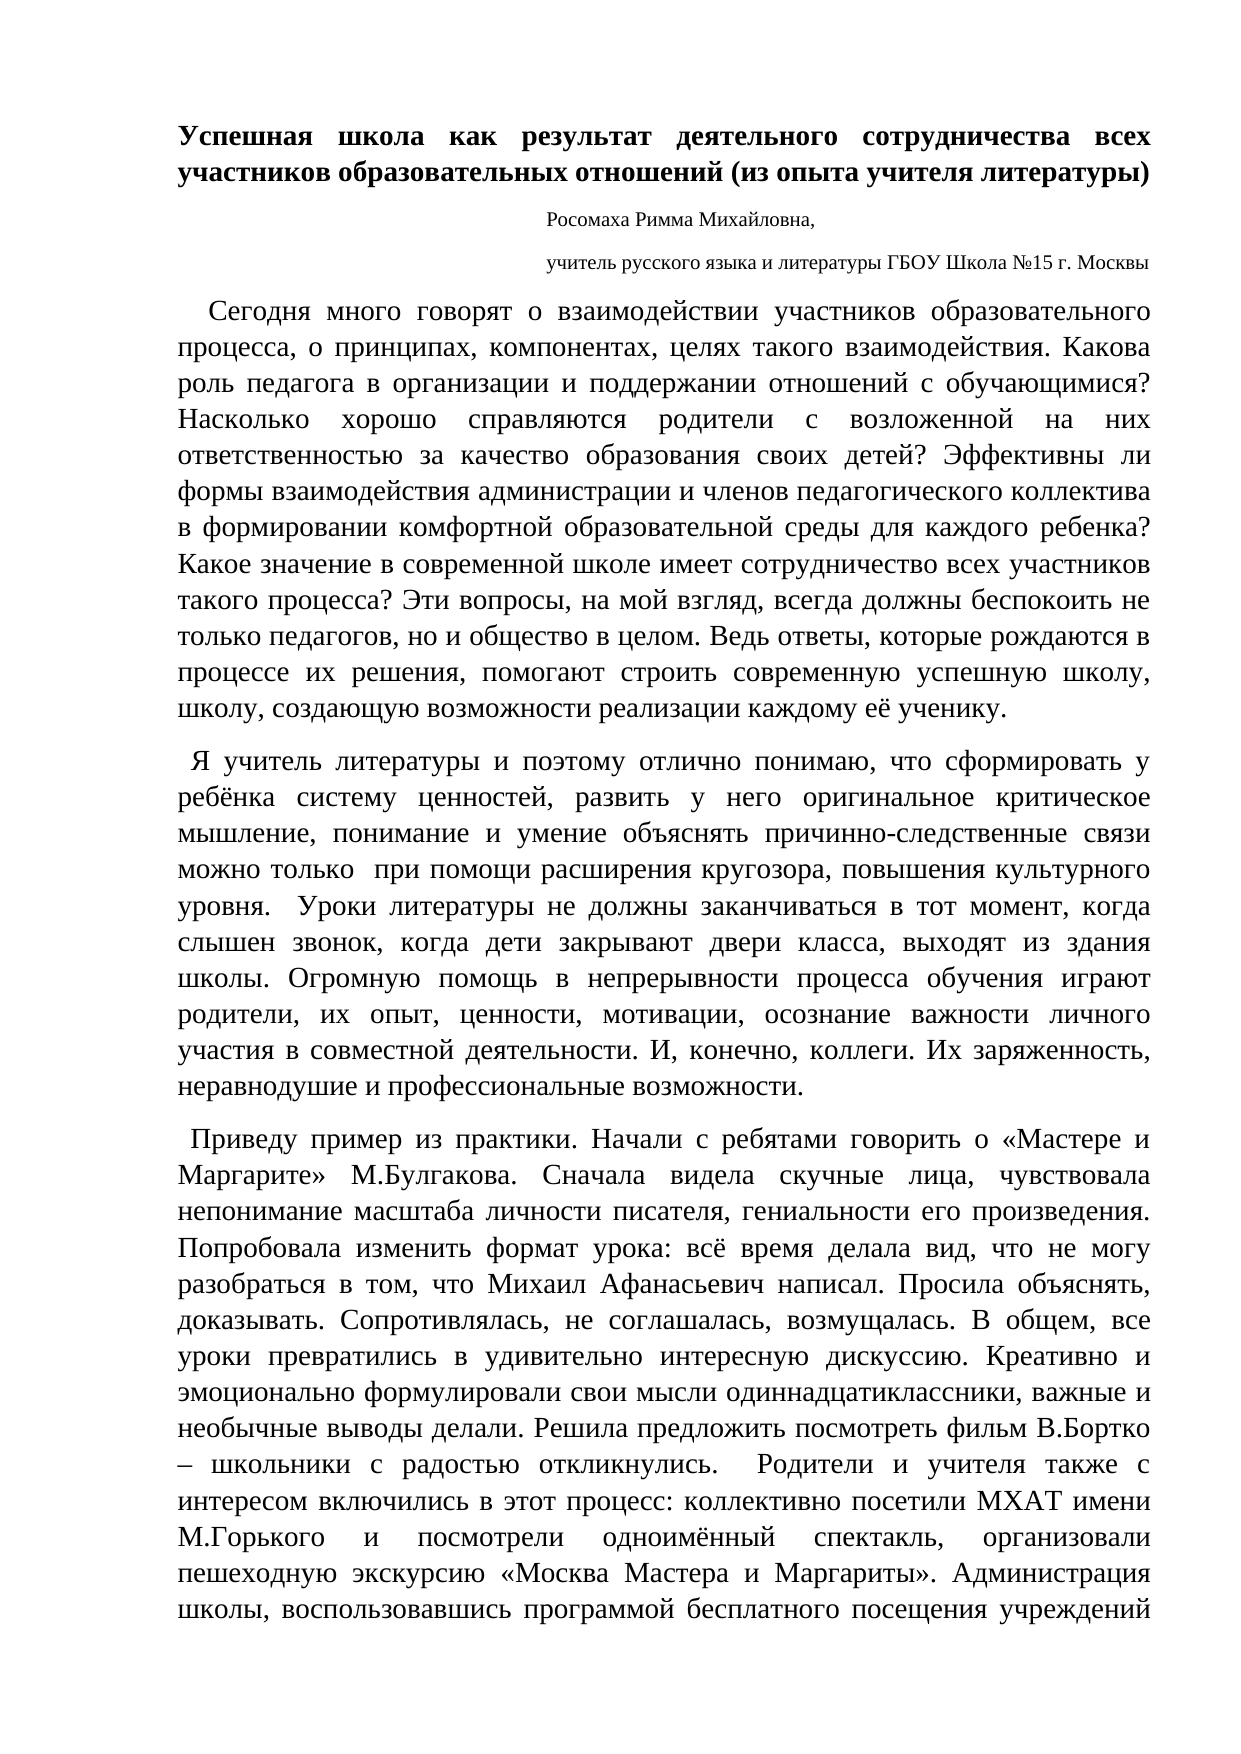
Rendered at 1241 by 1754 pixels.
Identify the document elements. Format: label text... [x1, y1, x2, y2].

text Успешная школа как результат деятельного сотрудничества всех участников образовательных отношений (из опыта учителя литературы) [177, 118, 1152, 188]
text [177, 1121, 1152, 1625]
text учитель русского языка и литературы ГБОУ Школа №15 г. Москвы [472, 250, 1152, 274]
text Я учитель литературы и поэтому отлично понимаю, что сформировать у ребёнка систему ценностей, развить у него оригинальное критическое мышление, понимание и умение объяснять причинно-следственные связи можно только при помощи расширения кругозора, повышения культурного уровня. Уроки литературы не должны заканчиваться в тот момент, когда слышен звонок, когда дети закрывают двери класса, выходят из здания школы. Огромную помощь в непрерывности процесса обучения играют родители, их опыт, ценности, мотивации, осознание важности личного участия в совместной деятельности. И, конечно, коллеги. Их заряженность, неравнодушие и профессиональные возможности. [177, 743, 1152, 1102]
text Росомаха Римма Михайловна, [177, 207, 1152, 231]
text Сегодня много говорят о взаимодействии участников образовательного процесса, о принципах, компонентах, целях такого взаимодействия. Какова роль педагога в организации и поддержании отношений с обучающимися? Насколько хорошо справляются родители с возложенной на них ответственностью за качество образования своих детей? Эффективны ли формы взаимодействия администрации и членов педагогического коллектива в формировании комфортной образовательной среды для каждого ребенка? Какое значение в современной школе имеет сотрудничество всех участников такого процесса? Эти вопросы, на мой взгляд, всегда должны беспокоить не только педагогов, но и общество в целом. Ведь ответы, которые рождаются в процессе их решения, помогают строить современную успешную школу, школу, создающую возможности реализации каждому её ученику. [177, 293, 1152, 724]
